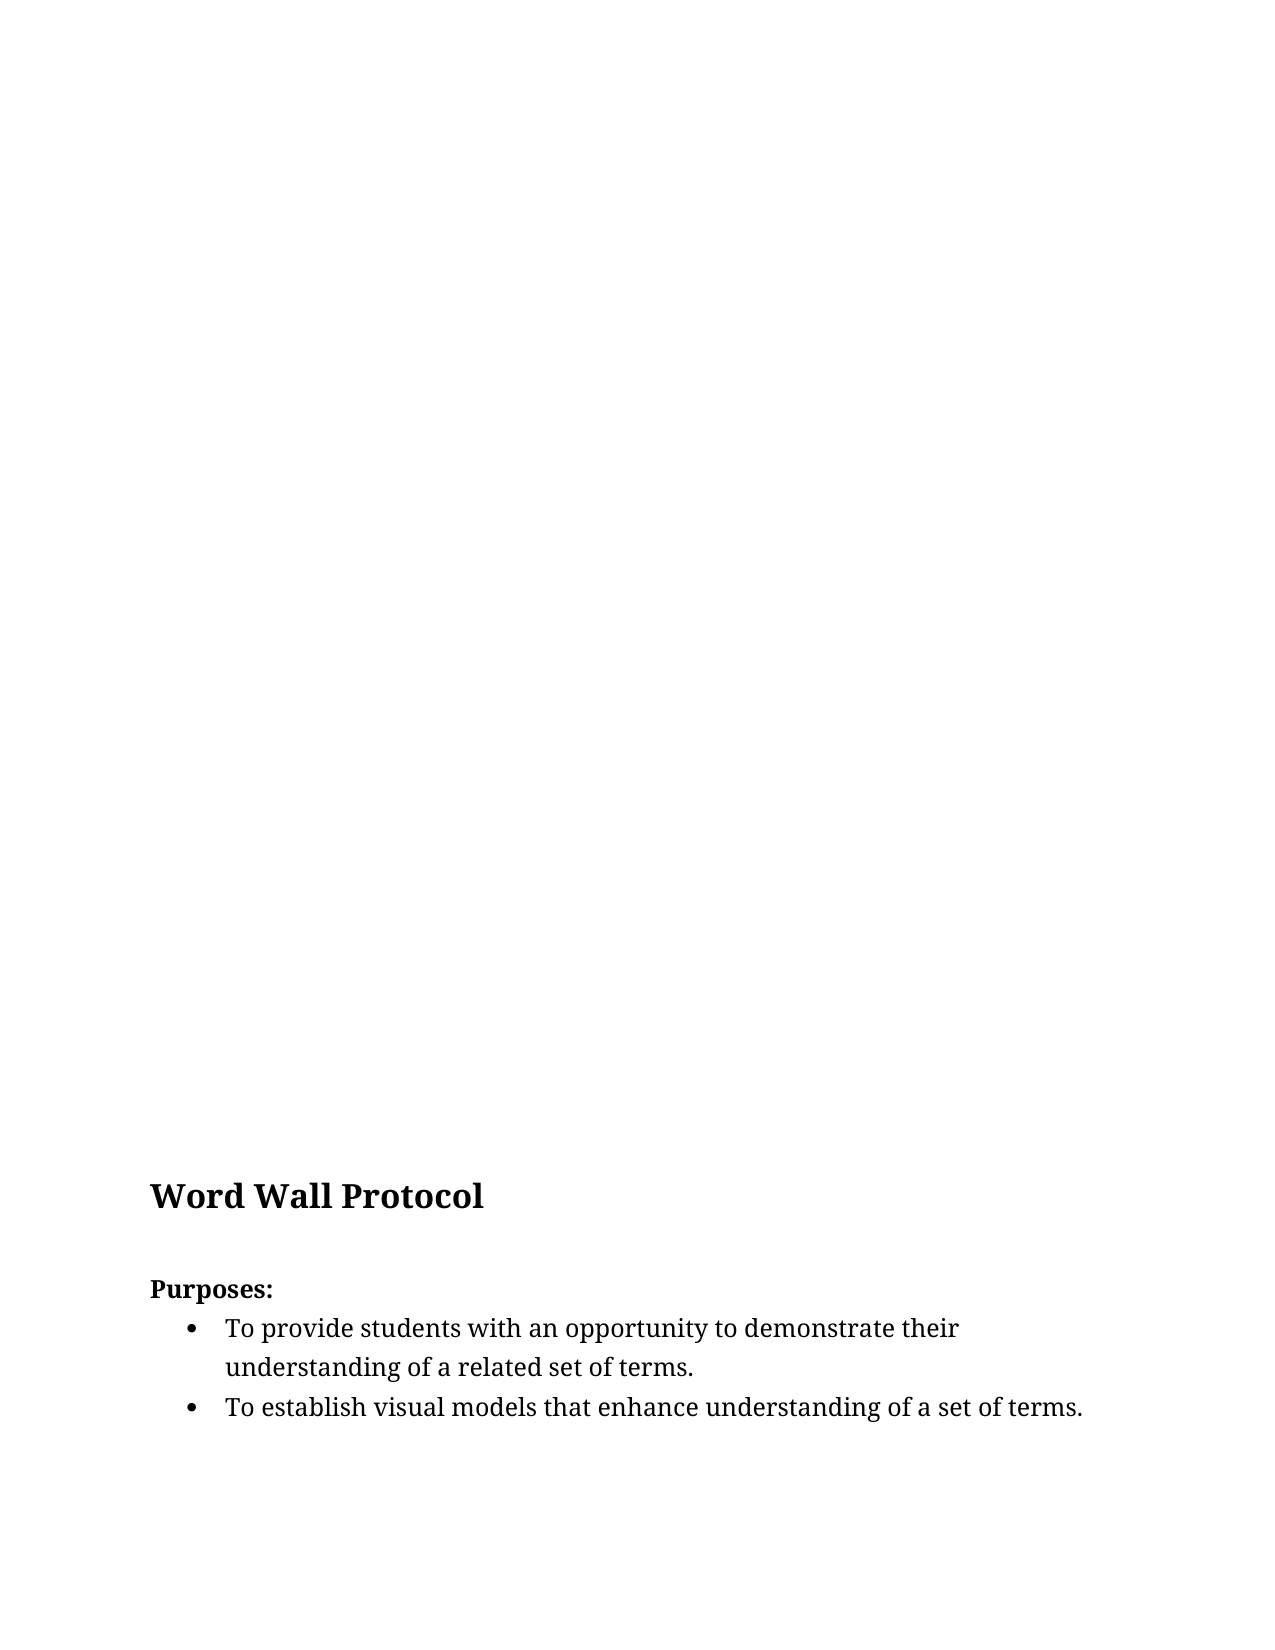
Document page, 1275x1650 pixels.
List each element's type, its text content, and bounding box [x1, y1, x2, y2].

list To establish visual models that enhance understanding of a set of terms. [187, 1389, 1125, 1423]
text Word Wall Protocol [150, 1173, 1125, 1218]
text Purposes: [150, 1272, 1125, 1306]
list To provide students with an opportunity to demonstrate their understanding of a related set of terms. [187, 1311, 1125, 1384]
